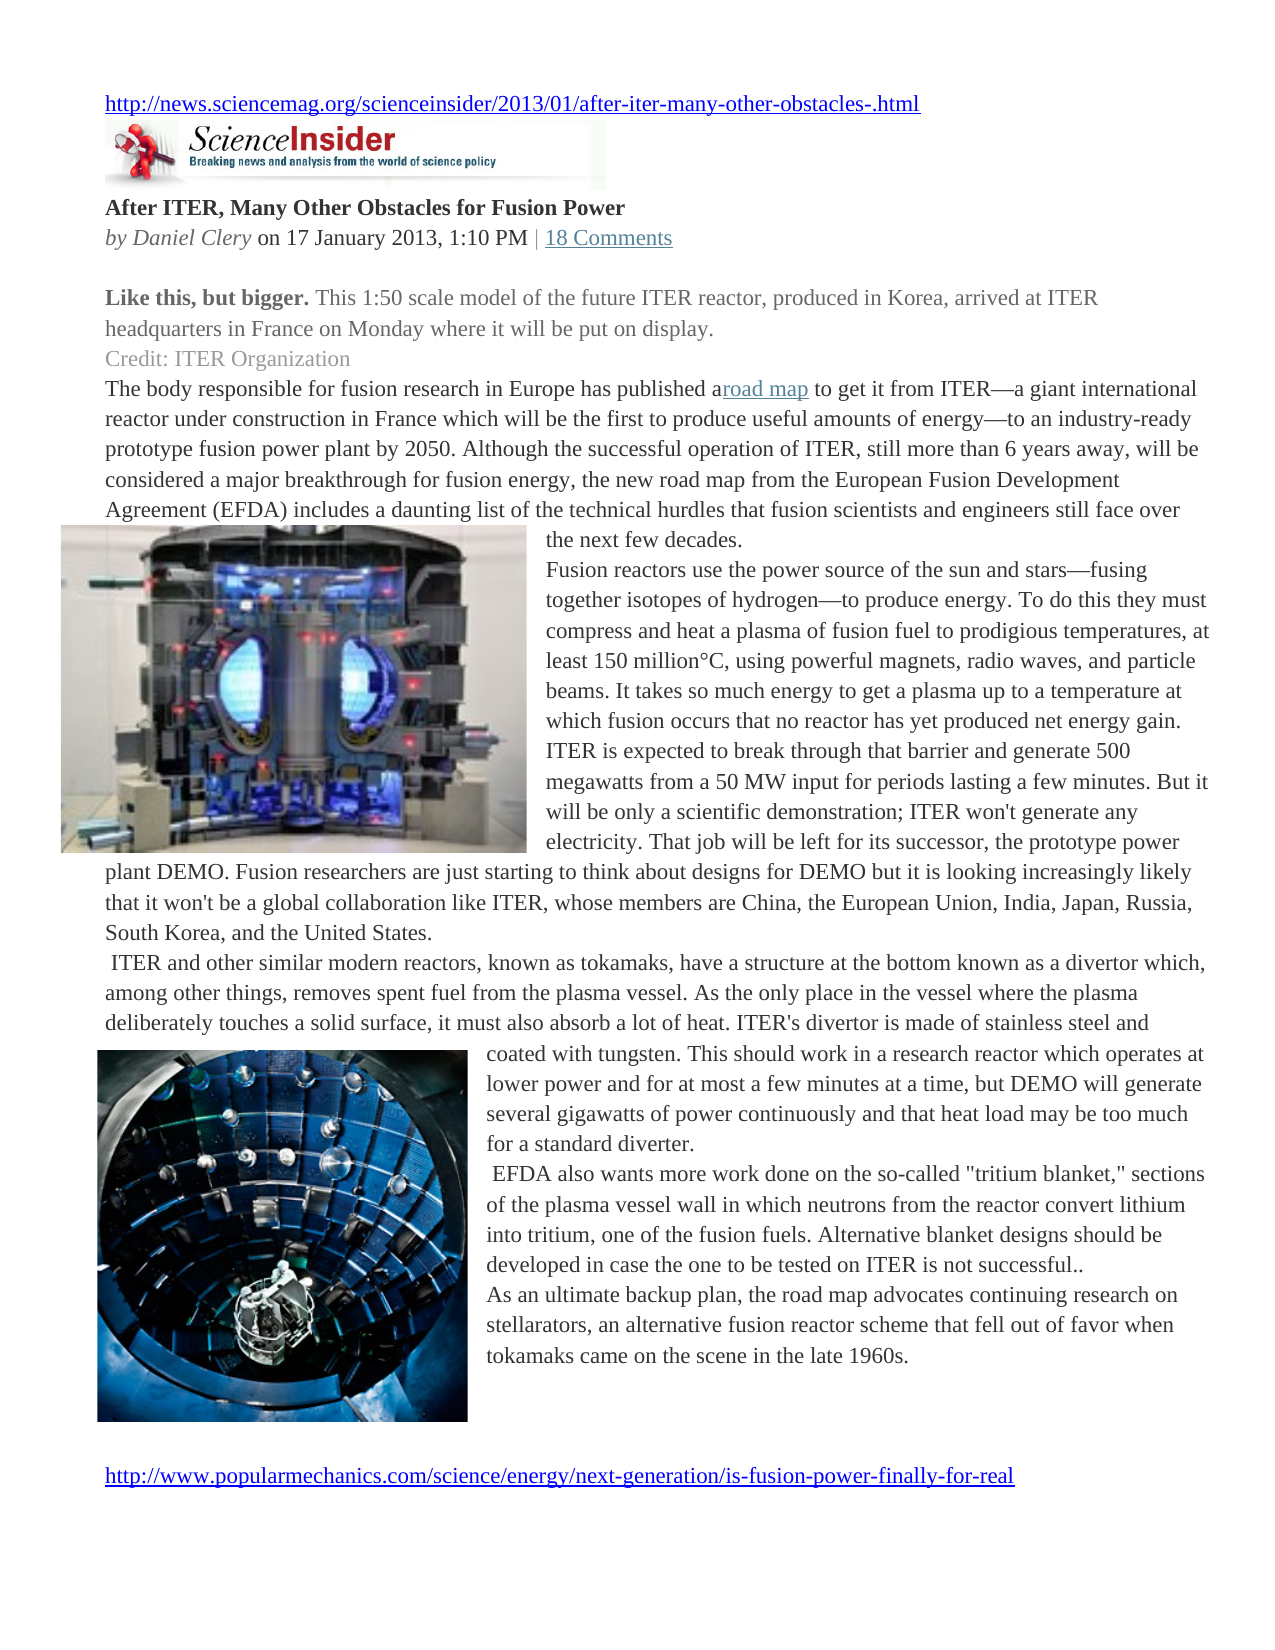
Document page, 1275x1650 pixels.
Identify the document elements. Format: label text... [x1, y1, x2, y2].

text http://news.sciencemag.org/scienceinsider/2013/01/after-iter-many-other-obstacles-.html [105, 90, 1215, 116]
text ITER is expected to break through that barrier and generate 500 megawatts from a 50 MW input for periods lasting a few minutes. But it will be only a scientific demonstration; ITER won't generate any electricity. That job will be left for its successor, the prototype power plant DEMO. Fusion researchers are just starting to think about designs for DEMO but it is looking increasingly likely that it won't be a global collaboration like ITER, whose members are China, the European Union, India, Japan, Russia, South Korea, and the United States. [105, 738, 1215, 945]
text Like this, but bigger. This 1:50 scale model of the future ITER reactor, produced in Korea, arrived at ITER headquarters in France on Monday where it will be put on display. [105, 284, 1215, 341]
picture [97, 1317, 104, 1337]
text http://www.popularmechanics.com/science/energy/next-generation/is-fusion-power-finally-for-real [105, 1463, 1215, 1489]
text As an ultimate backup plan, the road map advocates continuing research on stellarators, an alternative fusion reactor scheme that fell out of favor when tokamaks came on the scene in the late 1960s. [468, 1281, 1215, 1368]
picture [105, 120, 606, 190]
text Fusion reactors use the power source of the sun and stars—fusing together isotopes of hydrogen—to produce energy. To do this they must compress and heat a plasma of fusion fuel to prodigious temperatures, at least 150 million°C, using powerful magnets, radio waves, and particle beams. It takes so much energy to get a plasma up to a temperature at which fusion occurs that no reactor has yet produced net energy gain. [527, 556, 1215, 734]
picture [97, 1050, 468, 1422]
text by Daniel Clery on 17 January 2013, 1:10 PM | 18 Comments [105, 224, 1215, 250]
text The body responsible for fusion research in Europe has published aroad map to get it from ITER—a giant international reactor under construction in France which will be the first to produce useful amounts of energy—to an industry-ready prototype fusion power plant by 2050. Although the successful operation of ITER, still more than 6 years away, will be considered a major breakthrough for fusion energy, the new road map from the European Fusion Development Agreement (EFDA) includes a daunting list of the technical hurdles that fusion scientists and engineers still face over the next few decades. [105, 375, 1215, 552]
text EFDA also wants more work done on the so-called "tritium blanket," sections of the plasma vessel wall in which neutrons from the reactor convert lithium into tritium, one of the fusion fuels. Alternative blanket designs should be developed in case the one to be tested on ITER is not successful.. [468, 1161, 1215, 1277]
text Credit: ITER Organization [105, 345, 1215, 371]
text ITER and other similar modern reactors, known as tokamaks, have a structure at the bottom known as a divertor which, among other things, removes spent fuel from the plasma vessel. As the only place in the vessel where the plasma deliberately touches a solid surface, it must also absorb a lot of heat. ITER's divertor is made of stainless steel and coated with tungsten. This should work in a research reactor which operates at lower power and for at most a few minutes at a time, but DEMO will generate several gigawatts of power continuously and that heat load may be too much for a standard diverter. [105, 949, 1215, 1157]
picture [60, 525, 527, 853]
subtitle After ITER, Many Other Obstacles for Fusion Power [105, 194, 1215, 220]
